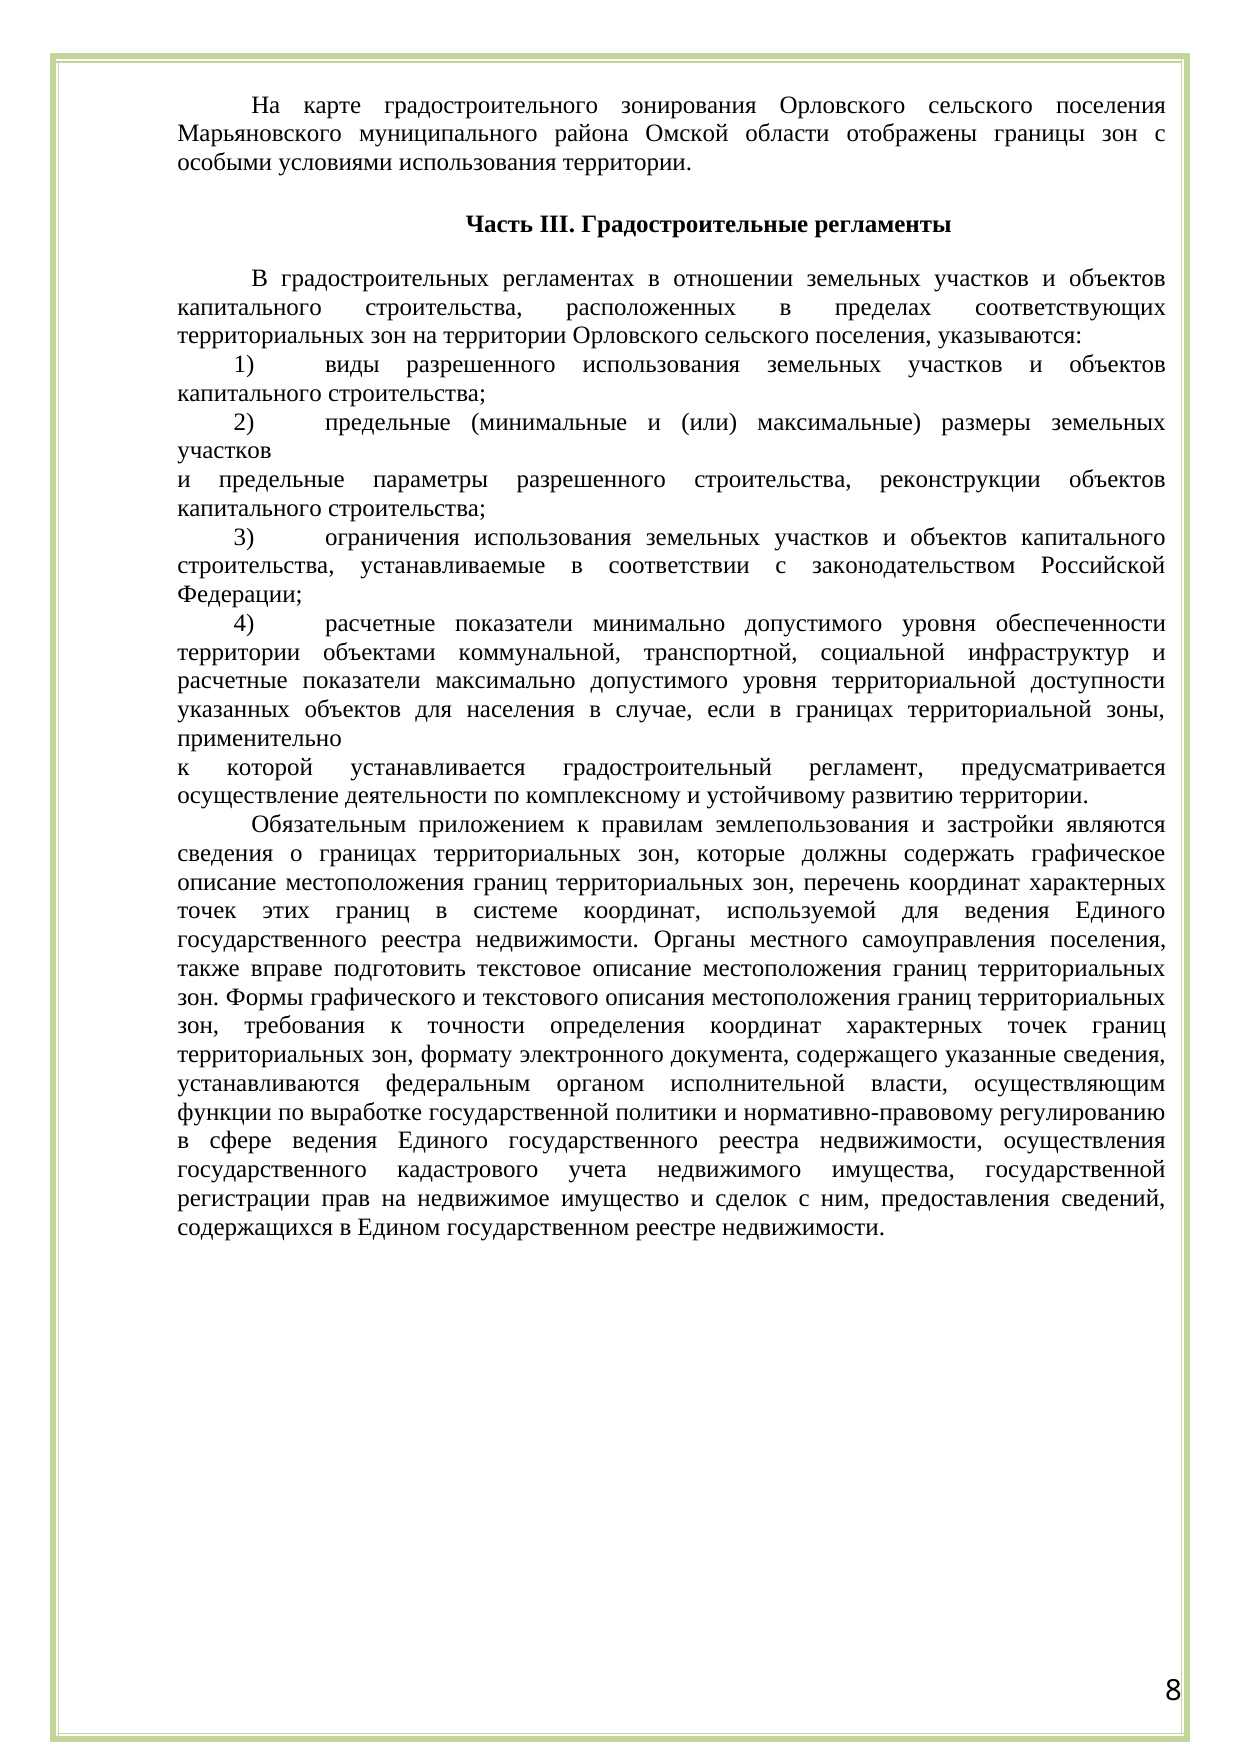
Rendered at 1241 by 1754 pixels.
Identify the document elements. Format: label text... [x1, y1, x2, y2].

text 4) расчетные показатели минимально допустимого уровня обеспеченности территории объектами коммунальной, транспортной, социальной инфраструктур и расчетные показатели максимально допустимого уровня территориальной доступности указанных объектов для населения в случае, если в границах территориальной зоны, применительно к которой устанавливается градостроительный регламент, предусматривается осуществление деятельности по комплексному и устойчивому развитию территории. [177, 608, 1166, 809]
text 1) виды разрешенного использования земельных участков и объектов капитального строительства; [177, 349, 1166, 407]
text 3) ограничения использования земельных участков и объектов капитального строительства, устанавливаемые в соответствии с законодательством Российской Федерации; [177, 522, 1166, 608]
text Обязательным приложением к правилам землепользования и застройки являются сведения о границах территориальных зон, которые должны содержать графическое описание местоположения границ территориальных зон, перечень координат характерных точек этих границ в системе координат, используемой для ведения Единого государственного реестра недвижимости. Органы местного самоуправления поселения, также вправе подготовить текстовое описание местоположения границ территориальных зон. Формы графического и текстового описания местоположения границ территориальных зон, требования к точности определения координат характерных точек границ территориальных зон, формату электронного документа, содержащего указанные сведения, устанавливаются федеральным органом исполнительной власти, осуществляющим функции по выработке государственной политики и нормативно-правовому регулированию в сфере ведения Единого государственного реестра недвижимости, осуществления государственного кадастрового учета недвижимого имущества, государственной регистрации прав на недвижимое имущество и сделок с ним, предоставления сведений, содержащихся в Едином государственном реестре недвижимости. [177, 809, 1166, 1240]
list Часть III. Градостроительные регламенты [251, 209, 1166, 238]
text В градостроительных регламентах в отношении земельных участков и объектов капитального строительства, расположенных в пределах соответствующих территориальных зон на территории Орловского сельского поселения, указываются: [177, 263, 1166, 349]
text 2) предельные (минимальные и (или) максимальные) размеры земельных участков и предельные параметры разрешенного строительства, реконструкции объектов капитального строительства; [177, 407, 1166, 522]
text На карте градостроительного зонирования Орловского сельского поселения Марьяновского муниципального района Омской области отображены границы зон с особыми условиями использования территории. [177, 90, 1166, 176]
